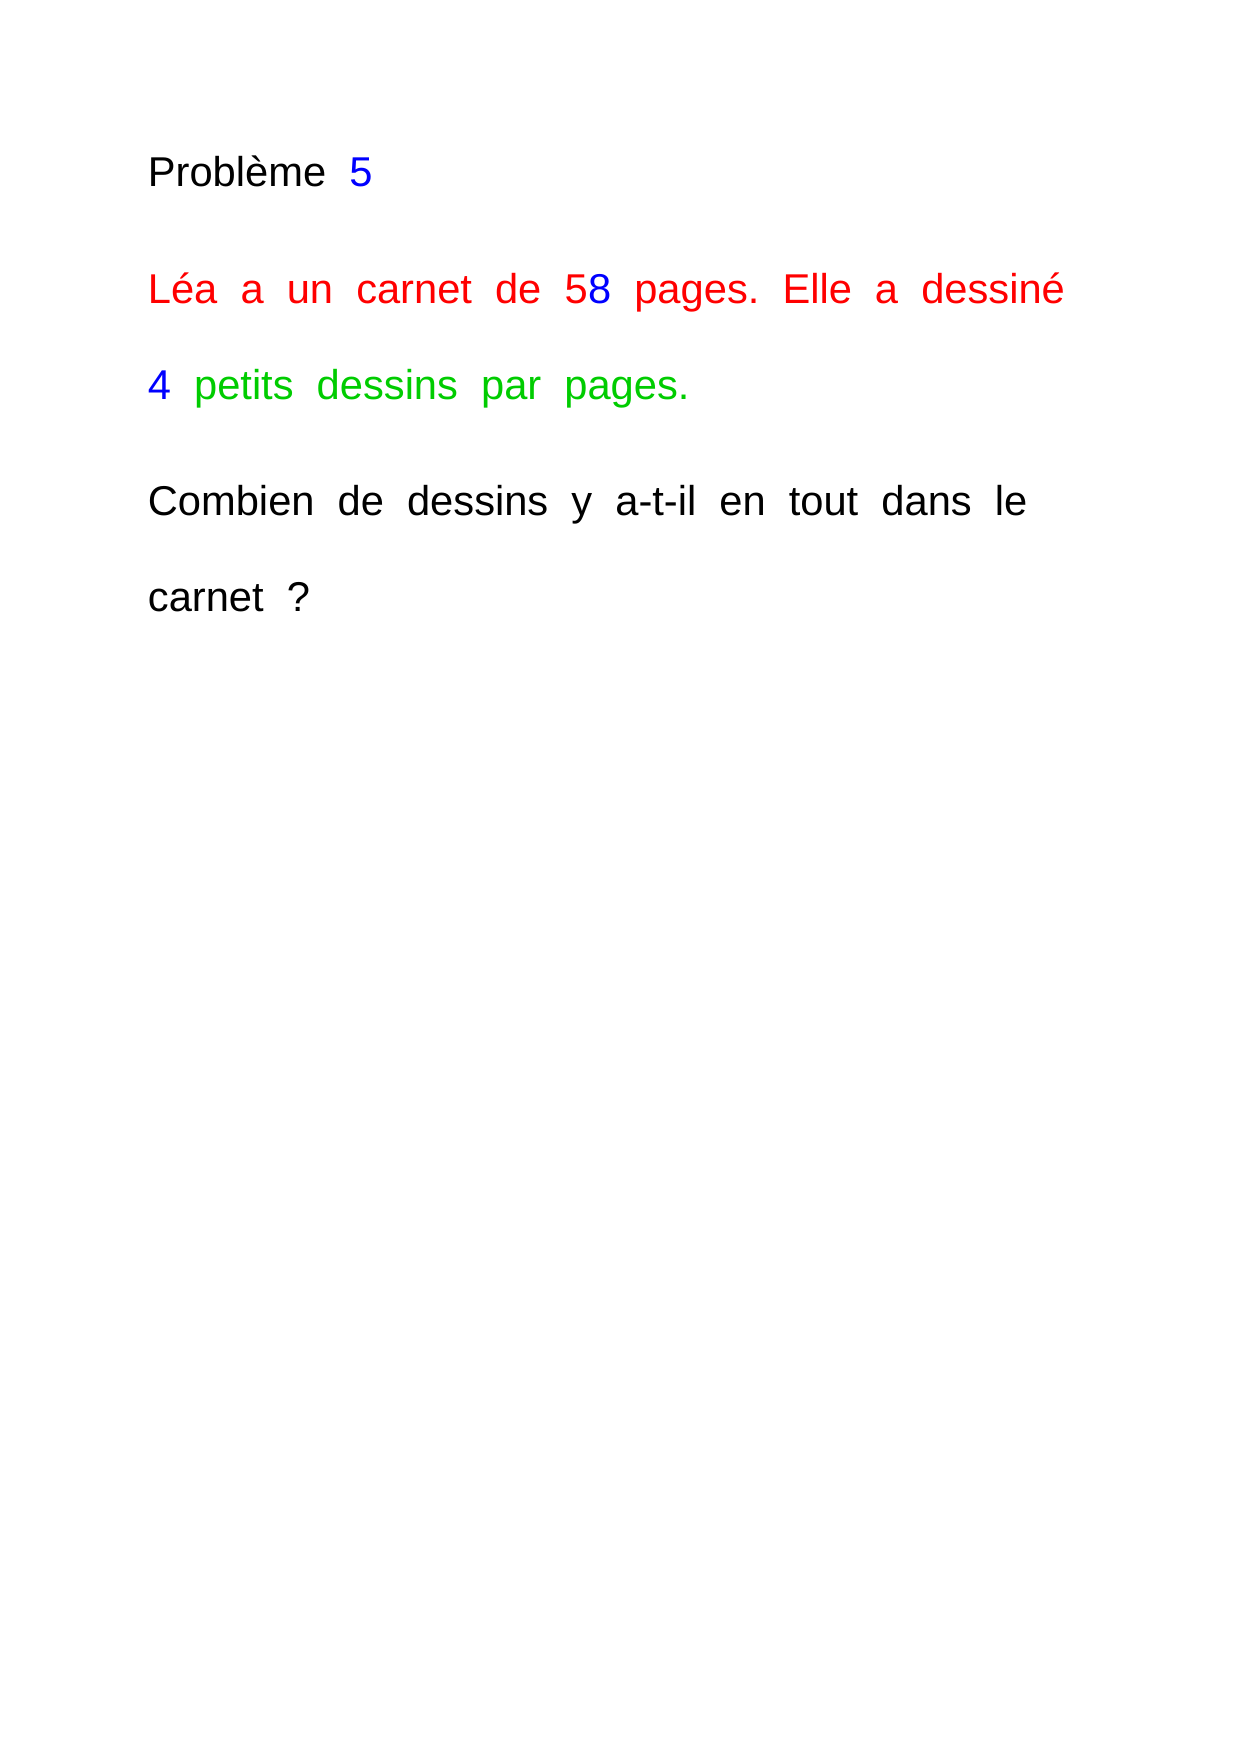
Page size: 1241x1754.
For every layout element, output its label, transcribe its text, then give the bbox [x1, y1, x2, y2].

text Combien de dessins y a-t-il en tout dans le carnet ? [148, 477, 1093, 621]
text Léa a un carnet de 58 pages. Elle a dessiné 4 petits dessins par pages. [148, 264, 1093, 408]
text Problème 5 [148, 148, 1093, 196]
